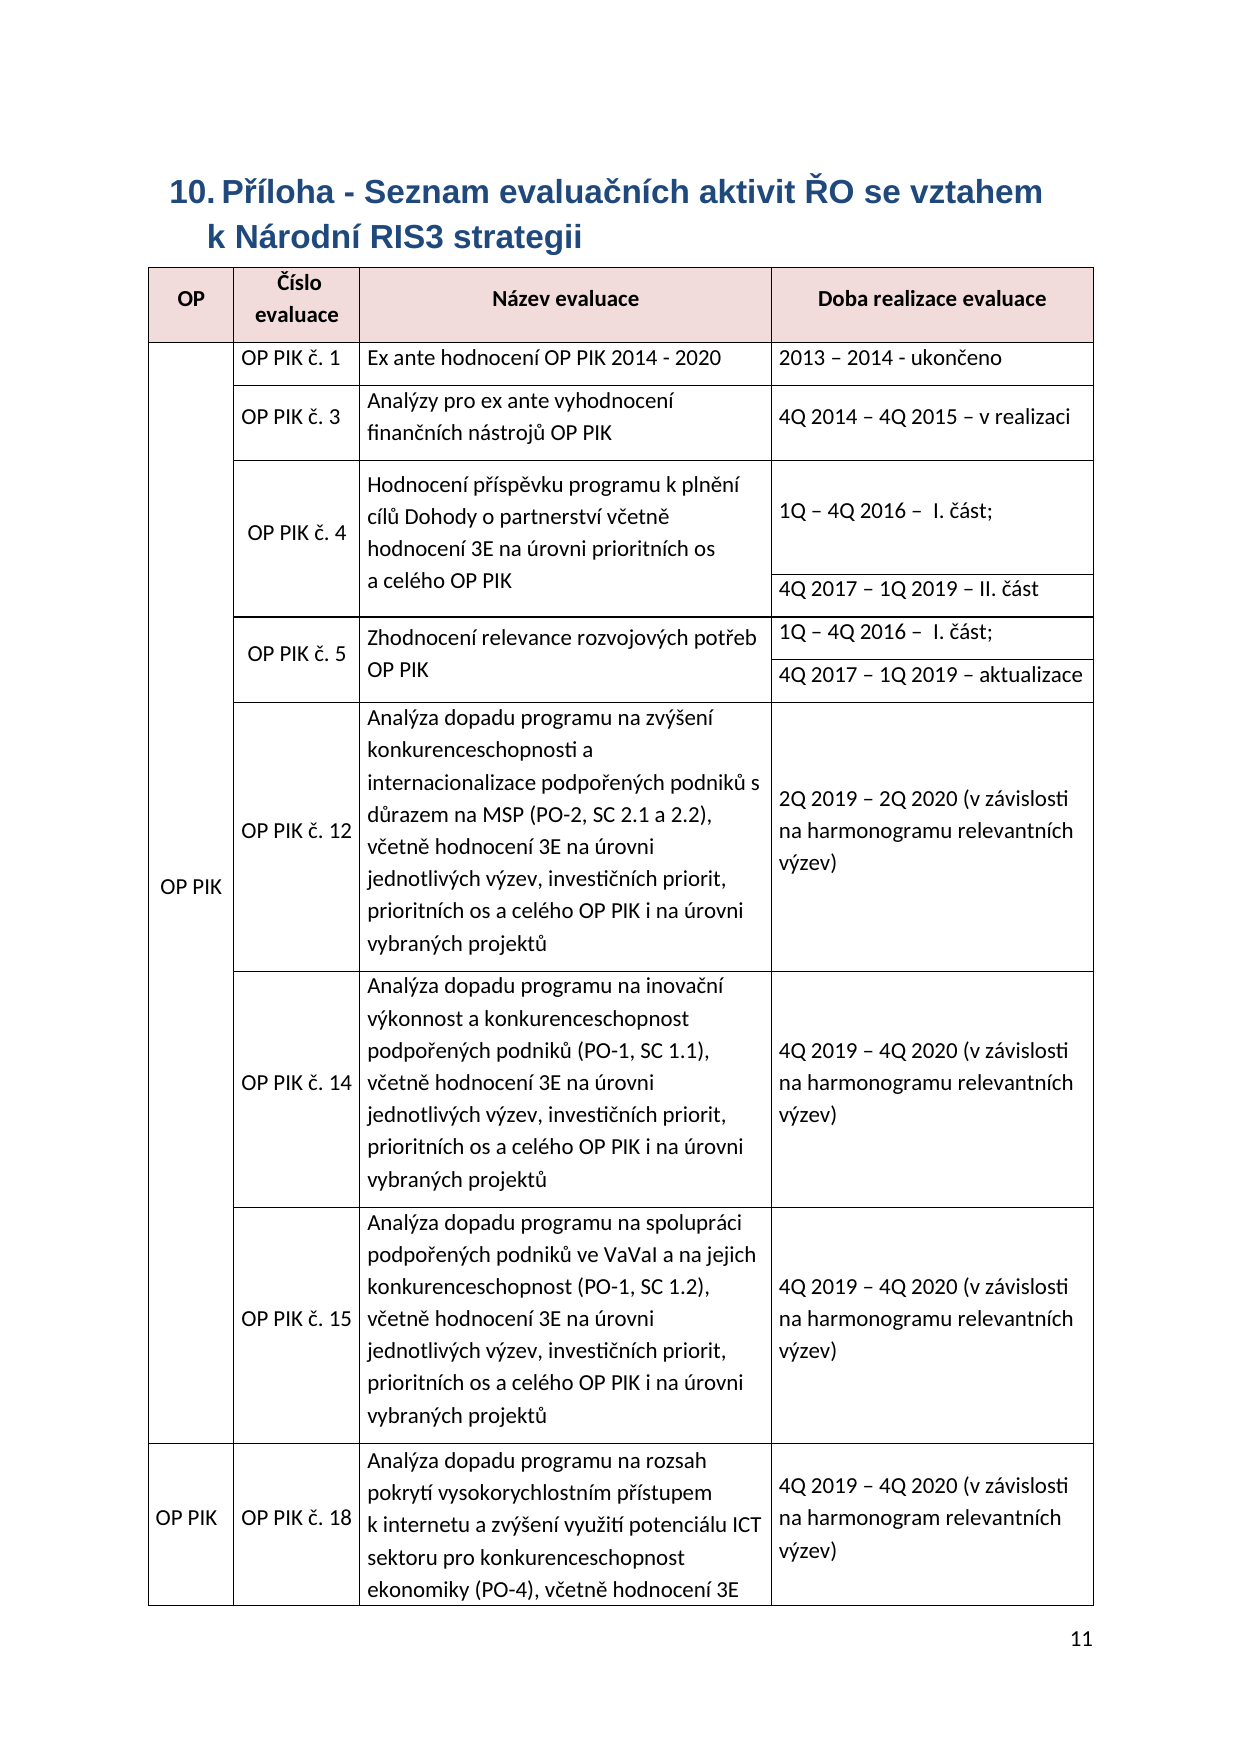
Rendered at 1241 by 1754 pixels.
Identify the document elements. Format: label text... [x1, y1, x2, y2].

table_cell OP PIK č. 14 [234, 972, 359, 1207]
table_cell OP PIK [149, 343, 233, 1443]
table_cell OP PIK č. 12 [234, 703, 359, 971]
table_cell 4Q 2019 – 4Q 2020 (v závislosti na harmonogramu relevantních výzev) [772, 1208, 1093, 1443]
table_cell OP PIK č. 18 [234, 1444, 359, 1605]
table_cell OP PIK [149, 1444, 233, 1605]
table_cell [360, 1444, 771, 1605]
table_cell Analýza dopadu programu na inovační výkonnost a konkurenceschopnost podpořených podniků (PO-1, SC 1.1), včetně hodnocení 3E na úrovni jednotlivých výzev, investičních priorit, prioritních os a celého OP PIK i na úrovni vybraných projektů [360, 972, 771, 1207]
table_header Číslo evaluace [234, 268, 359, 342]
table_cell Analýzy pro ex ante vyhodnocení finančních nástrojů OP PIK [360, 386, 771, 460]
table_cell 1Q – 4Q 2016 – I. část; [772, 461, 1093, 573]
table_cell OP PIK č. 5 [234, 618, 359, 702]
table_cell Analýza dopadu programu na zvýšení konkurenceschopnosti a internacionalizace podpořených podniků s důrazem na MSP (PO-2, SC 2.1 a 2.2), včetně hodnocení 3E na úrovni jednotlivých výzev, investičních priorit, prioritních os a celého OP PIK i na úrovni vybraných projektů [360, 703, 771, 971]
table_cell 4Q 2017 – 1Q 2019 – II. část [772, 575, 1093, 616]
table_cell Analýza dopadu programu na spolupráci podpořených podniků ve VaVaI a na jejich konkurenceschopnost (PO-1, SC 1.2), včetně hodnocení 3E na úrovni jednotlivých výzev, investičních priorit, prioritních os a celého OP PIK i na úrovni vybraných projektů [360, 1208, 771, 1443]
table_cell 1Q – 4Q 2016 – I. část; [772, 618, 1093, 659]
table_cell Zhodnocení relevance rozvojových potřeb OP PIK [360, 618, 771, 702]
subtitle Příloha - Seznam evaluačních aktivit ŘO se vztahem k Národní RIS3 strategii [169, 173, 1093, 255]
table_cell OP PIK č. 3 [234, 386, 359, 460]
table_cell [772, 1444, 1093, 1605]
table_header Doba realizace evaluace [772, 268, 1093, 342]
table_header OP [149, 268, 233, 342]
table_cell 2013 – 2014 - ukončeno [772, 343, 1093, 385]
table_cell OP PIK č. 4 [234, 461, 359, 616]
table_cell OP PIK č. 1 [234, 343, 359, 385]
table_header Název evaluace [360, 268, 771, 342]
table_cell 4Q 2014 – 4Q 2015 – v realizaci [772, 386, 1093, 460]
table_cell OP PIK č. 15 [234, 1208, 359, 1443]
table_cell Ex ante hodnocení OP PIK 2014 - 2020 [360, 343, 771, 385]
table_cell 2Q 2019 – 2Q 2020 (v závislosti na harmonogramu relevantních výzev) [772, 703, 1093, 971]
table_cell 4Q 2019 – 4Q 2020 (v závislosti na harmonogramu relevantních výzev) [772, 972, 1093, 1207]
table_cell 4Q 2017 – 1Q 2019 – aktualizace [772, 660, 1093, 702]
table_cell Hodnocení příspěvku programu k plnění cílů Dohody o partnerství včetně hodnocení 3E na úrovni prioritních os a celého OP PIK [360, 461, 771, 616]
